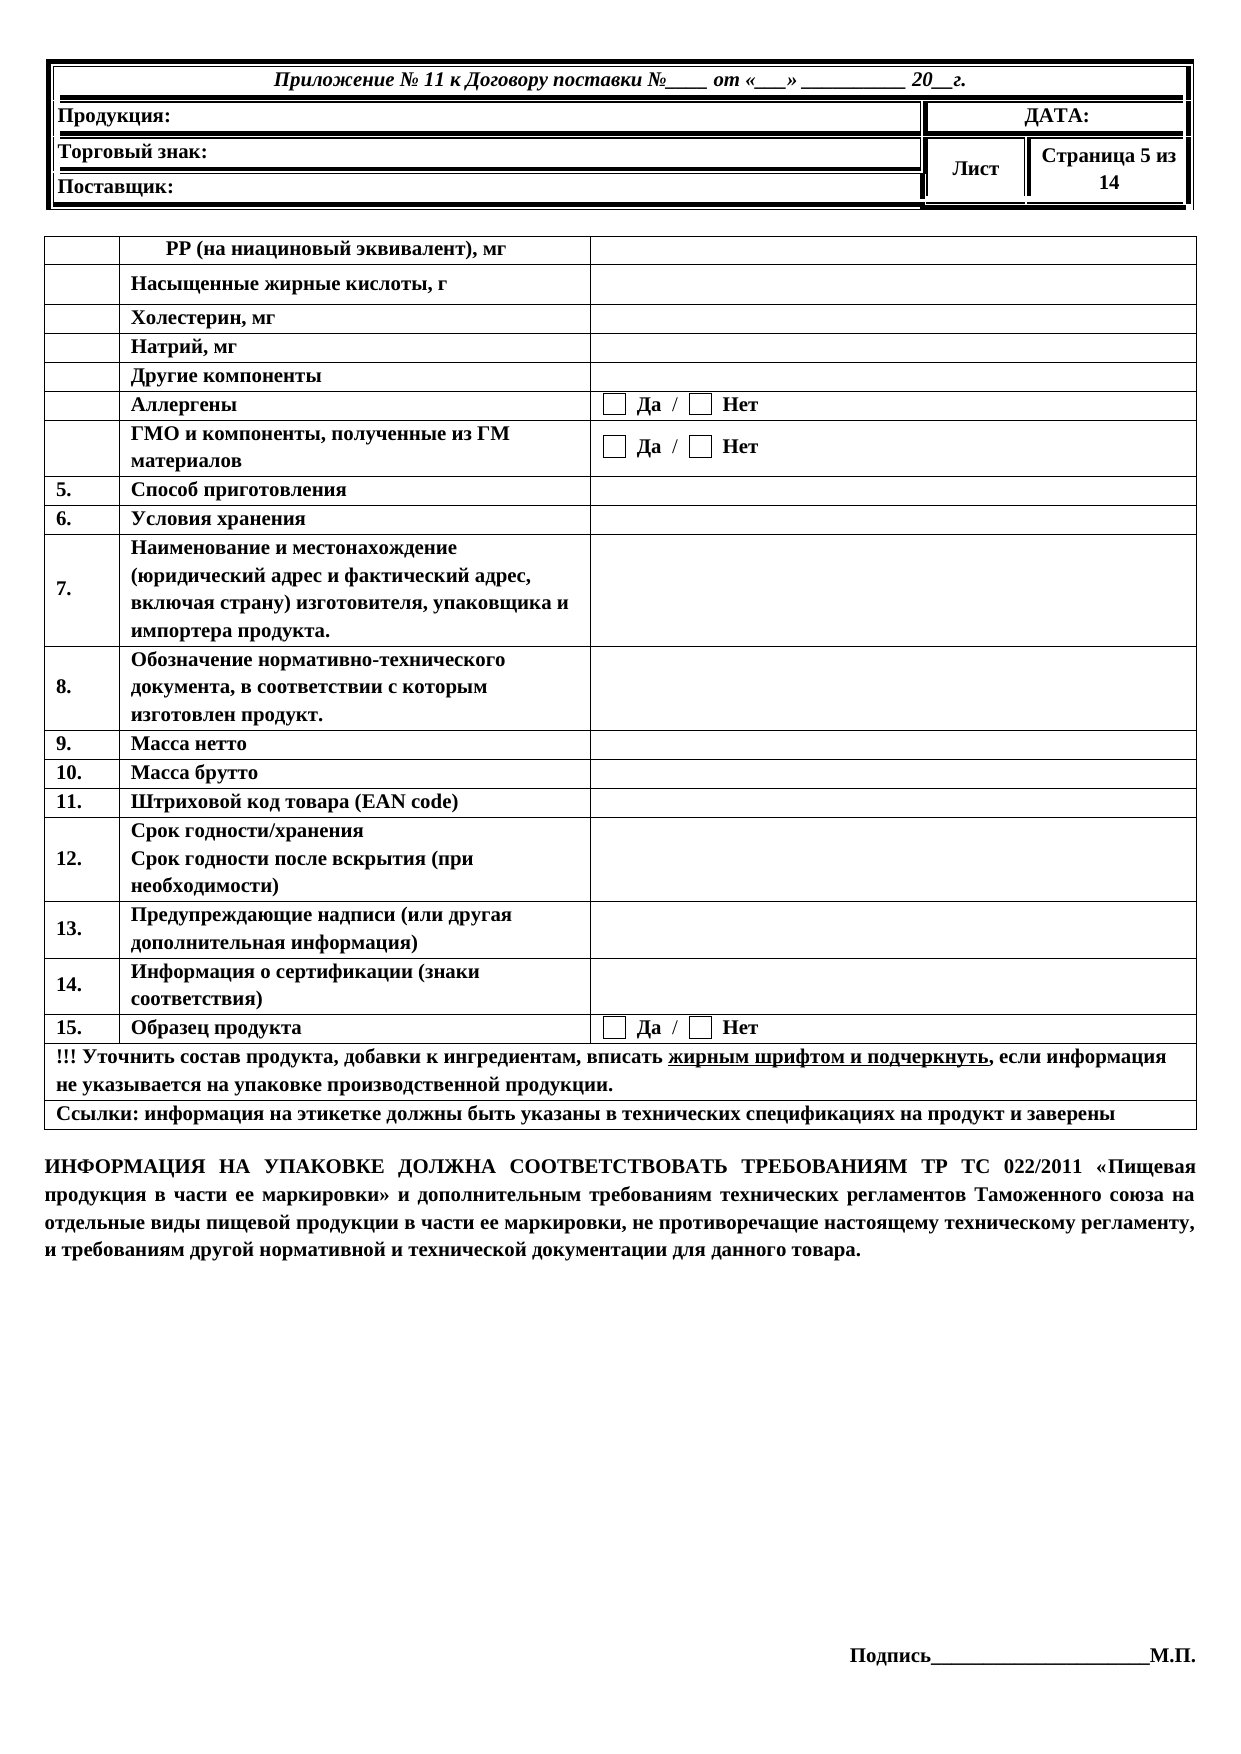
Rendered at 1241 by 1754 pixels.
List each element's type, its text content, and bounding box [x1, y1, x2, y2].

table_cell 7. [45, 535, 119, 646]
table_cell [45, 421, 119, 476]
table_cell [45, 392, 119, 419]
table_cell Да / Нет [591, 392, 1196, 419]
table_cell Другие компоненты [120, 363, 590, 391]
table_cell 14. [45, 959, 119, 1014]
table_cell Аллергены [120, 392, 590, 419]
table_cell Предупреждающие надписи (или другая дополнительная информация) [120, 902, 590, 957]
table_cell [591, 902, 1196, 957]
table_cell [591, 535, 1196, 646]
table_cell 10. [45, 760, 119, 788]
table_cell [591, 305, 1196, 333]
table_cell 13. [45, 902, 119, 957]
table_cell Насыщенные жирные кислоты, г [120, 265, 590, 304]
table_cell 6. [45, 506, 119, 534]
table_cell Образец продукта [120, 1015, 590, 1043]
table_cell [45, 363, 119, 391]
table_cell [591, 363, 1196, 391]
text ИНФОРМАЦИЯ НА УПАКОВКЕ ДОЛЖНА СООТВЕТСТВОВАТЬ ТРЕБОВАНИЯМ ТР ТС 022/2011 «Пищевая продукция в части ее маркировки» и дополнительным требованиям технических регламентов Таможенного союза на отдельные виды пищевой продукции в части ее маркировки, не противоречащие настоящему техническому регламенту, и требованиям другой нормативной и технической документации для данного товара. [44, 1154, 1196, 1261]
table_cell 11. [45, 789, 119, 817]
table_cell Холестерин, мг [120, 305, 590, 333]
table_cell [591, 818, 1196, 901]
table_cell [591, 731, 1196, 759]
table_cell Обозначение нормативно-технического документа, в соответствии с которым изготовлен продукт. [120, 647, 590, 730]
table_cell [591, 237, 1196, 264]
table_cell [591, 477, 1196, 505]
table_cell Условия хранения [120, 506, 590, 534]
table_cell [591, 760, 1196, 788]
table_cell 12. [45, 818, 119, 901]
table_cell Натрий, мг [120, 334, 590, 362]
table_cell Ссылки: информация на этикетке должны быть указаны в технических спецификациях на продукт и заверены [45, 1101, 1196, 1128]
table_cell Наименование и местонахождение (юридический адрес и фактический адрес, включая страну) изготовителя, упаковщика и импортера продукта. [120, 535, 590, 646]
table_cell Да / Нет [591, 421, 1196, 476]
table_cell 9. [45, 731, 119, 759]
table_cell Способ приготовления [120, 477, 590, 505]
table_cell [45, 237, 119, 264]
table_cell 8. [45, 647, 119, 730]
table_cell [591, 647, 1196, 730]
table_cell ГМО и компоненты, полученные из ГМ материалов [120, 421, 590, 476]
table_cell [591, 959, 1196, 1014]
table_cell [45, 305, 119, 333]
table_cell [45, 265, 119, 304]
table_cell [591, 789, 1196, 817]
table_cell [591, 334, 1196, 362]
table_cell Масса нетто [120, 731, 590, 759]
table_cell 15. [45, 1015, 119, 1043]
table_cell !!! Уточнить состав продукта, добавки к ингредиентам, вписать жирным шрифтом и подчеркнуть, если информация не указывается на упаковке производственной продукции. [45, 1044, 1196, 1099]
table_cell Масса брутто [120, 760, 590, 788]
table_cell [591, 265, 1196, 304]
table_cell 5. [45, 477, 119, 505]
table_cell Срок годности/хранения Срок годности после вскрытия (при необходимости) [120, 818, 590, 901]
table_cell [591, 506, 1196, 534]
table_cell РР (на ниациновый эквивалент), мг [120, 237, 590, 264]
table_cell Штриховой код товара (EAN code) [120, 789, 590, 817]
table_cell [45, 334, 119, 362]
table_cell Информация о сертификации (знаки соответствия) [120, 959, 590, 1014]
table_cell Да / Нет [591, 1015, 1196, 1043]
